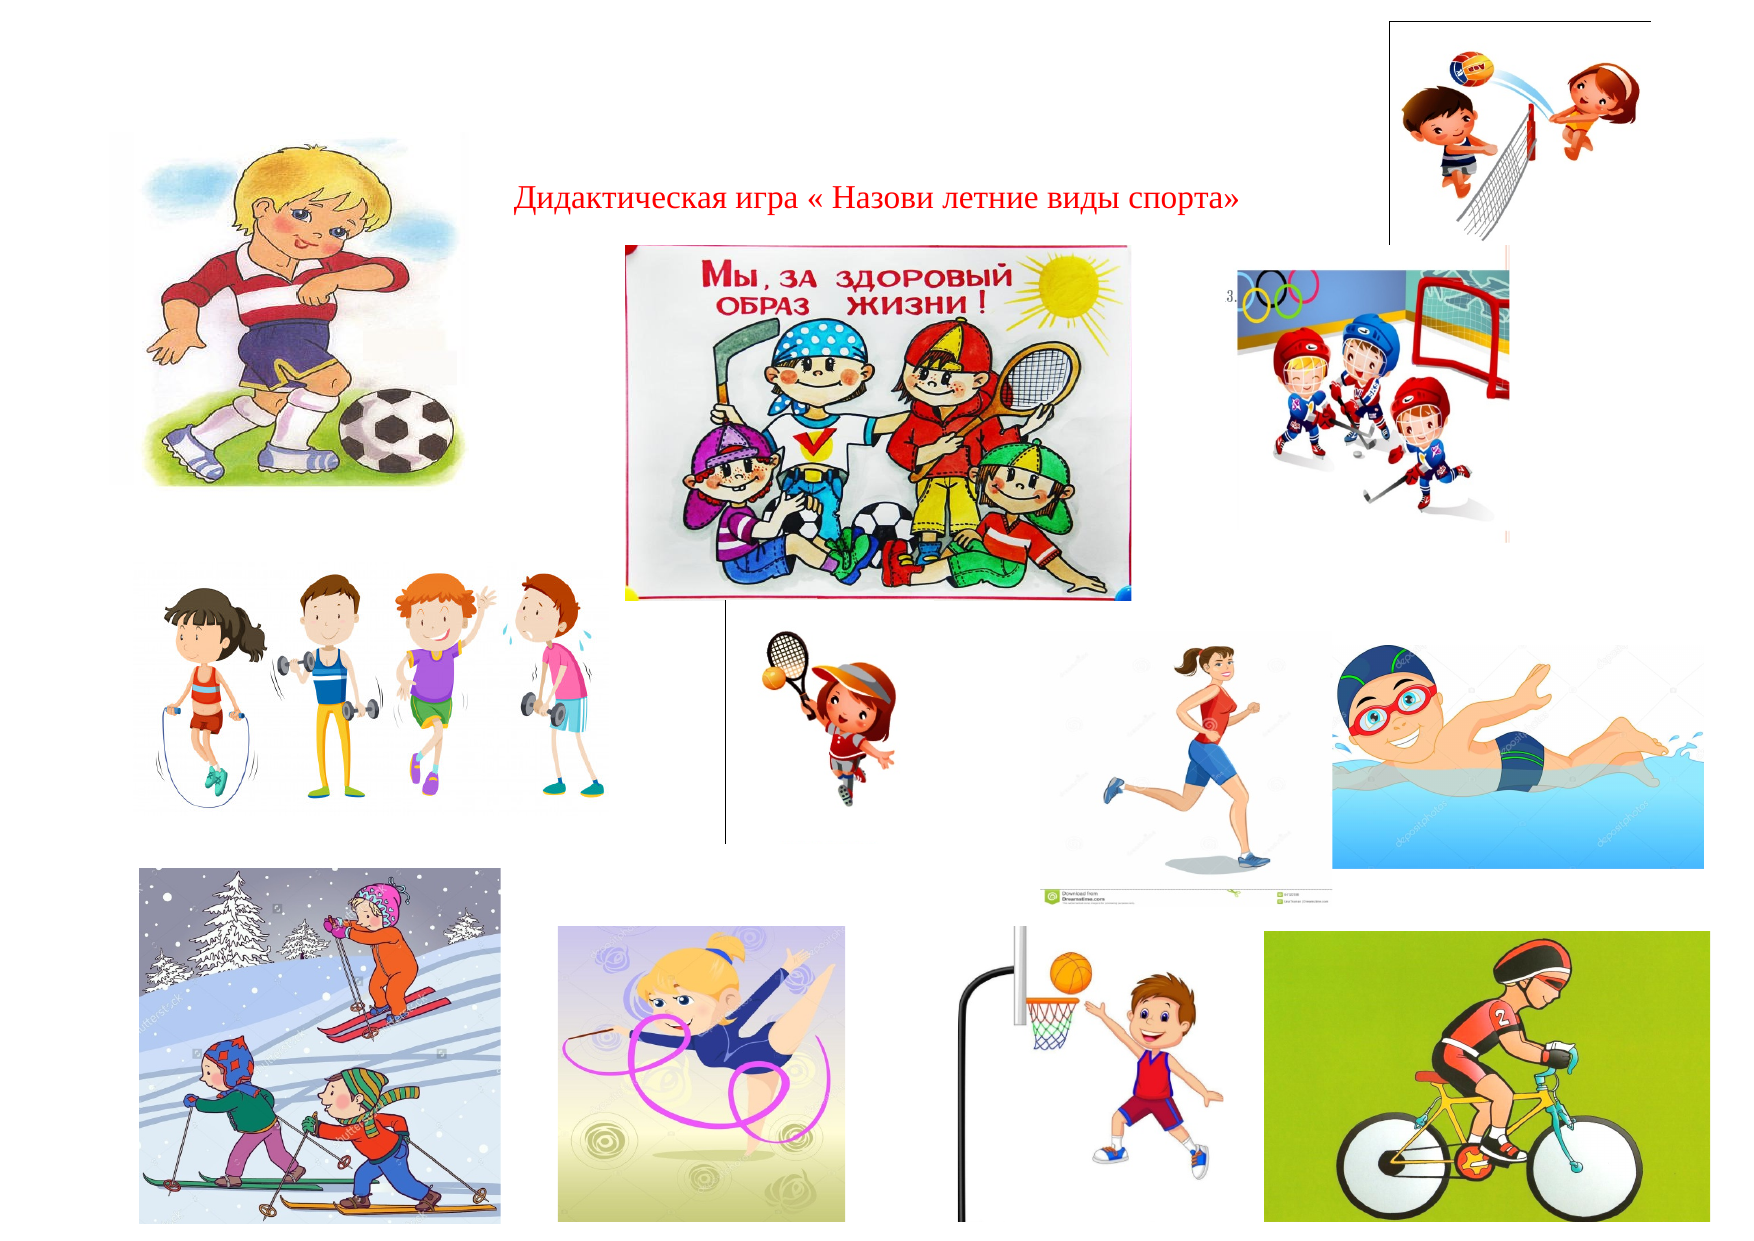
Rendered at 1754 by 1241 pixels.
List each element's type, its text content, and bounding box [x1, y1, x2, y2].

picture [557, 926, 846, 1222]
picture [139, 868, 501, 1224]
picture [957, 926, 1224, 1222]
picture [1040, 631, 1704, 907]
text Дидактическая игра « Назови летние виды спорта» [118, 177, 1636, 216]
picture [1225, 21, 1651, 543]
picture [625, 245, 1132, 844]
picture [109, 132, 469, 510]
picture [1264, 931, 1711, 1222]
picture [132, 562, 610, 816]
